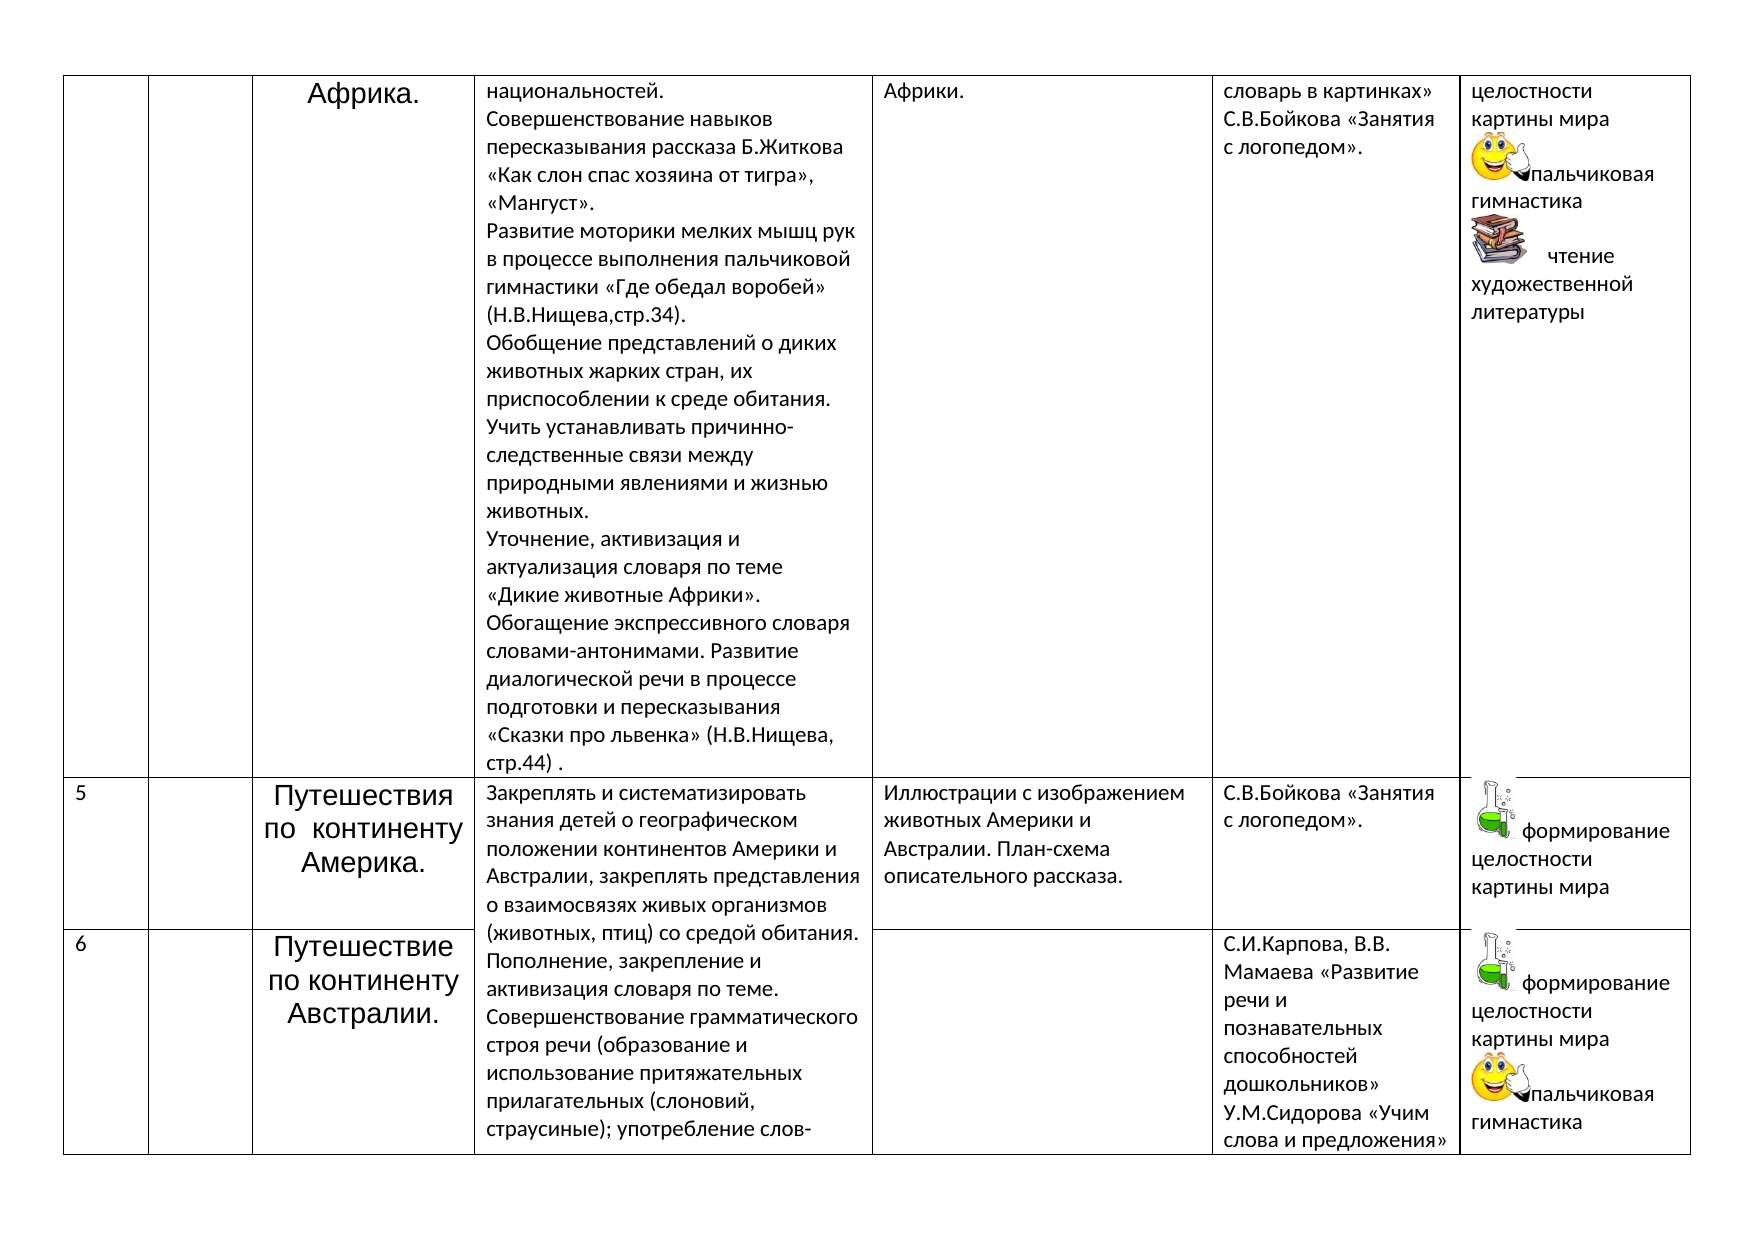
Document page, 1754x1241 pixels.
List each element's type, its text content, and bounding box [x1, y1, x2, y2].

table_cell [1461, 76, 1690, 777]
table_cell [149, 76, 252, 777]
picture [1471, 1052, 1531, 1102]
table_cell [1461, 930, 1690, 1154]
table_cell Путешествия по континенту Америка. [253, 778, 474, 928]
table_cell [253, 930, 474, 1154]
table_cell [1213, 76, 1459, 777]
table_cell [873, 930, 1212, 1154]
picture [1471, 132, 1531, 181]
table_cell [475, 76, 872, 777]
table_cell Закреплять и систематизировать знания детей о географическом положении континентов Америки и Австралии, закреплять представления о взаимосвязях живых организмов (животных, птиц) со средой обитания. Пополнение, закрепление и активизация словаря по теме. Совершенствование грамматического строя речи (образование и использование притяжательных прилагательных (слоновий, страусиные); употребление слов-действий с приставками(слова-антонимы); подбор слов-предметов к словам-действи ям (кривляется, как… обезьяна). Совершенствование монологической речи в процессе составления загадок-описаний животных. Работа над диалогической речью в процессе составления рассказа-сравнения 2-х животных (по выбору детей). Развитие связной речи в процессе составления рассказа по картине. Воспитание бережного отношения к природе, растения и животным. Развитие тонкой моторики, координации речи с движениями в процессе пальчиковой гимнастики «Зеленый попугай» ( Н.В.Нищева, стр.40). [475, 778, 872, 1154]
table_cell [873, 76, 1212, 777]
table_cell С.В.Бойкова «Занятия с логопедом». [1213, 778, 1459, 928]
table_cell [1213, 930, 1459, 1154]
table_cell 5 [64, 778, 148, 928]
picture [1471, 777, 1517, 839]
table_cell 4 [64, 76, 148, 777]
picture [1471, 929, 1517, 991]
picture [1471, 214, 1528, 264]
table_cell [149, 930, 252, 1154]
table_cell 6 [64, 930, 148, 1154]
table_cell [149, 778, 252, 928]
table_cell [253, 76, 474, 777]
table_cell Иллюстрации с изображением животных Америки и Австралии. План-схема описательного рассказа. [873, 778, 1212, 928]
table_cell формирование целостности картины мира [1461, 778, 1690, 928]
